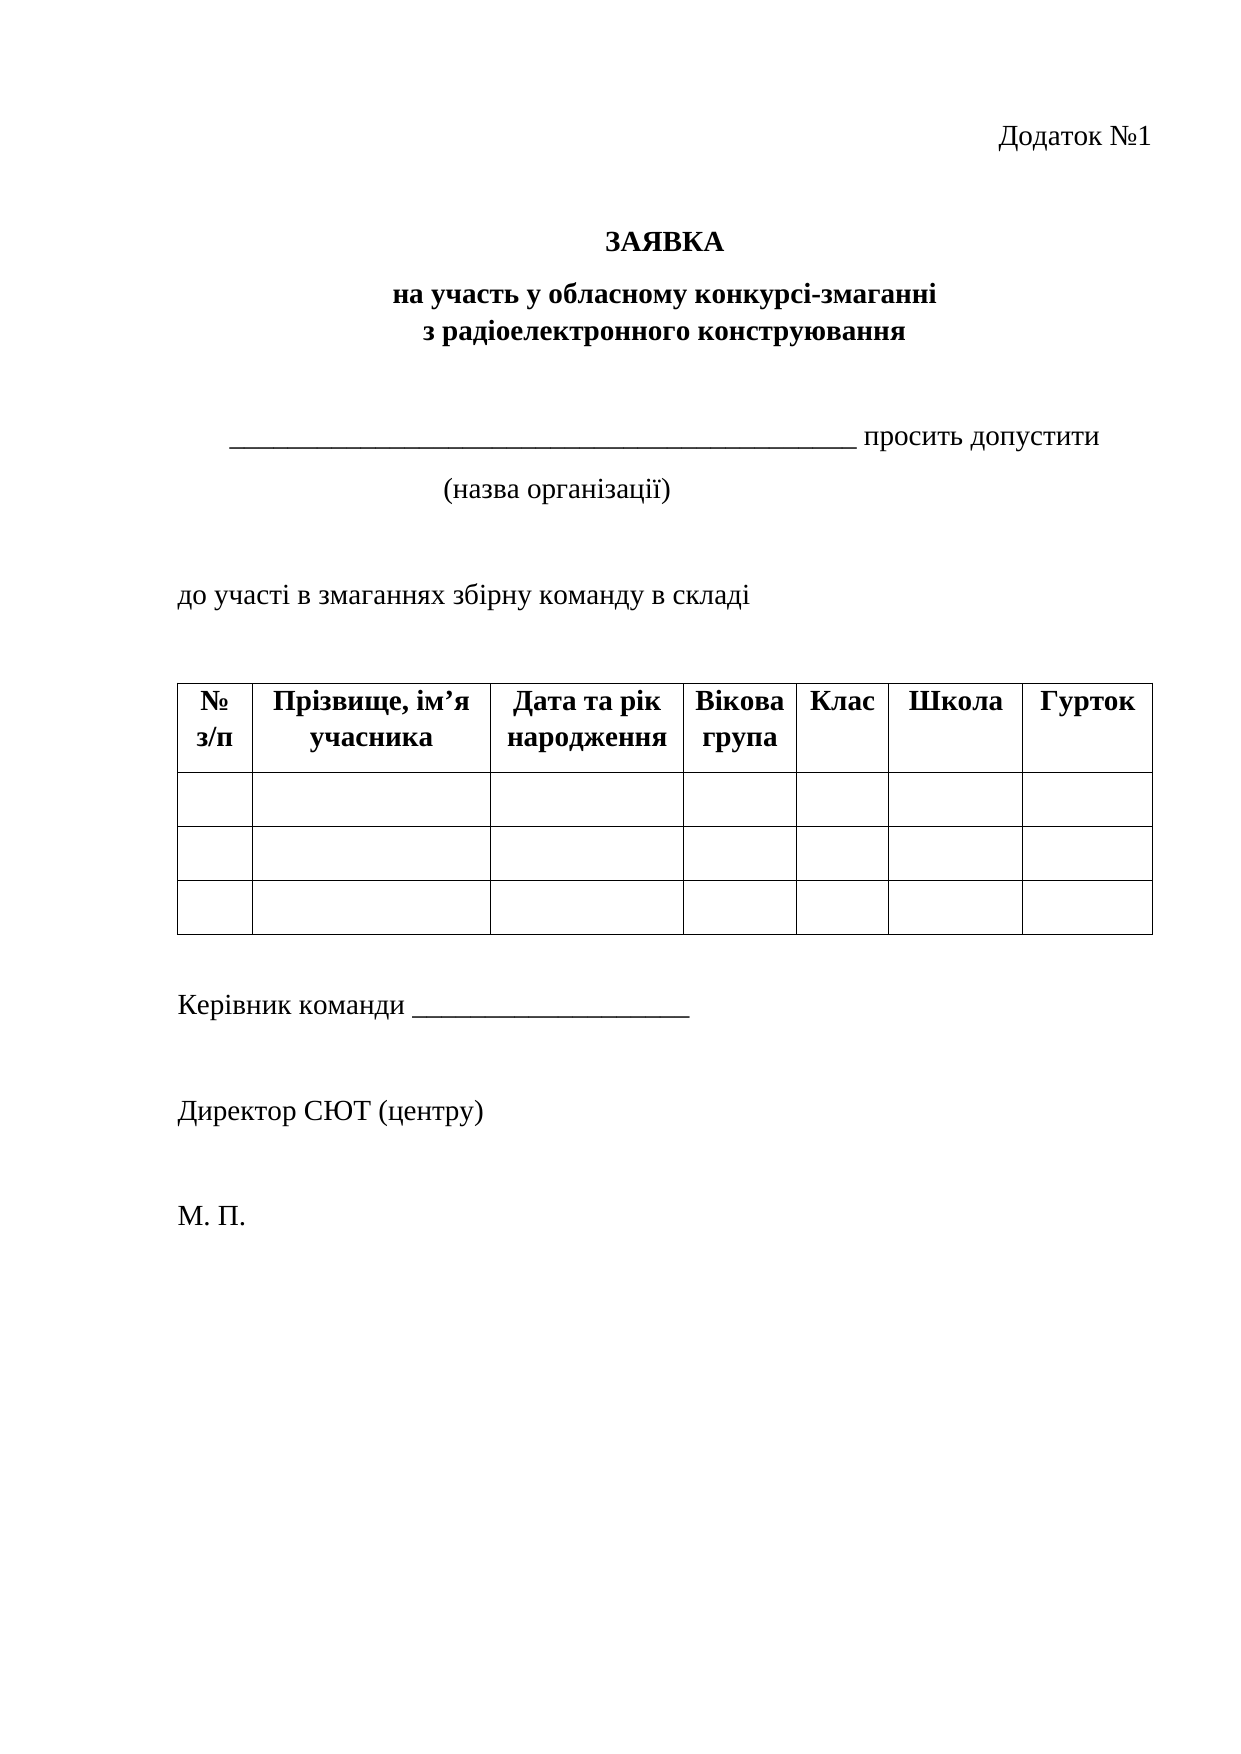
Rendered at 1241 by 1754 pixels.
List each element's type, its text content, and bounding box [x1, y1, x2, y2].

table_cell [491, 827, 683, 879]
text Директор СЮТ (центру) [177, 1093, 1152, 1126]
text Керівник команди ___________________ [177, 987, 1152, 1021]
table_cell [178, 881, 252, 933]
text Додаток №1 [177, 118, 1152, 152]
text ___________________________________________ просить допустити [177, 418, 1152, 452]
table_header Гурток [1023, 684, 1152, 772]
table_header Вікова група [684, 684, 796, 772]
text М. П. [177, 1198, 1152, 1232]
table_cell [889, 773, 1022, 826]
table_cell [178, 773, 252, 826]
text на участь у обласному конкурсі-змаганні з радіоелектронного конструювання [177, 277, 1152, 346]
table_cell [178, 827, 252, 879]
table_cell [253, 881, 490, 933]
table_cell [1023, 773, 1152, 826]
table_cell [1023, 827, 1152, 879]
text ЗАЯВКА [177, 224, 1152, 257]
table_cell [491, 881, 683, 933]
table_cell [684, 881, 796, 933]
table_cell [253, 773, 490, 826]
table_header Клас [797, 684, 888, 772]
table_cell [889, 827, 1022, 879]
table_cell [684, 827, 796, 879]
table_cell [797, 881, 888, 933]
text до участі в змаганнях збірну команду в складі [177, 577, 1152, 610]
table_cell [253, 827, 490, 879]
table_cell [684, 773, 796, 826]
text (назва організації) [443, 471, 1152, 505]
table_header Школа [889, 684, 1022, 772]
table_cell [797, 773, 888, 826]
table_header Прізвище, ім’я учасника [253, 684, 490, 772]
table_header Дата та рік народження [491, 684, 683, 772]
table_cell [797, 827, 888, 879]
table_cell [889, 881, 1022, 933]
table_header № з/п [178, 684, 252, 772]
table_cell [491, 773, 683, 826]
table_cell [1023, 881, 1152, 933]
